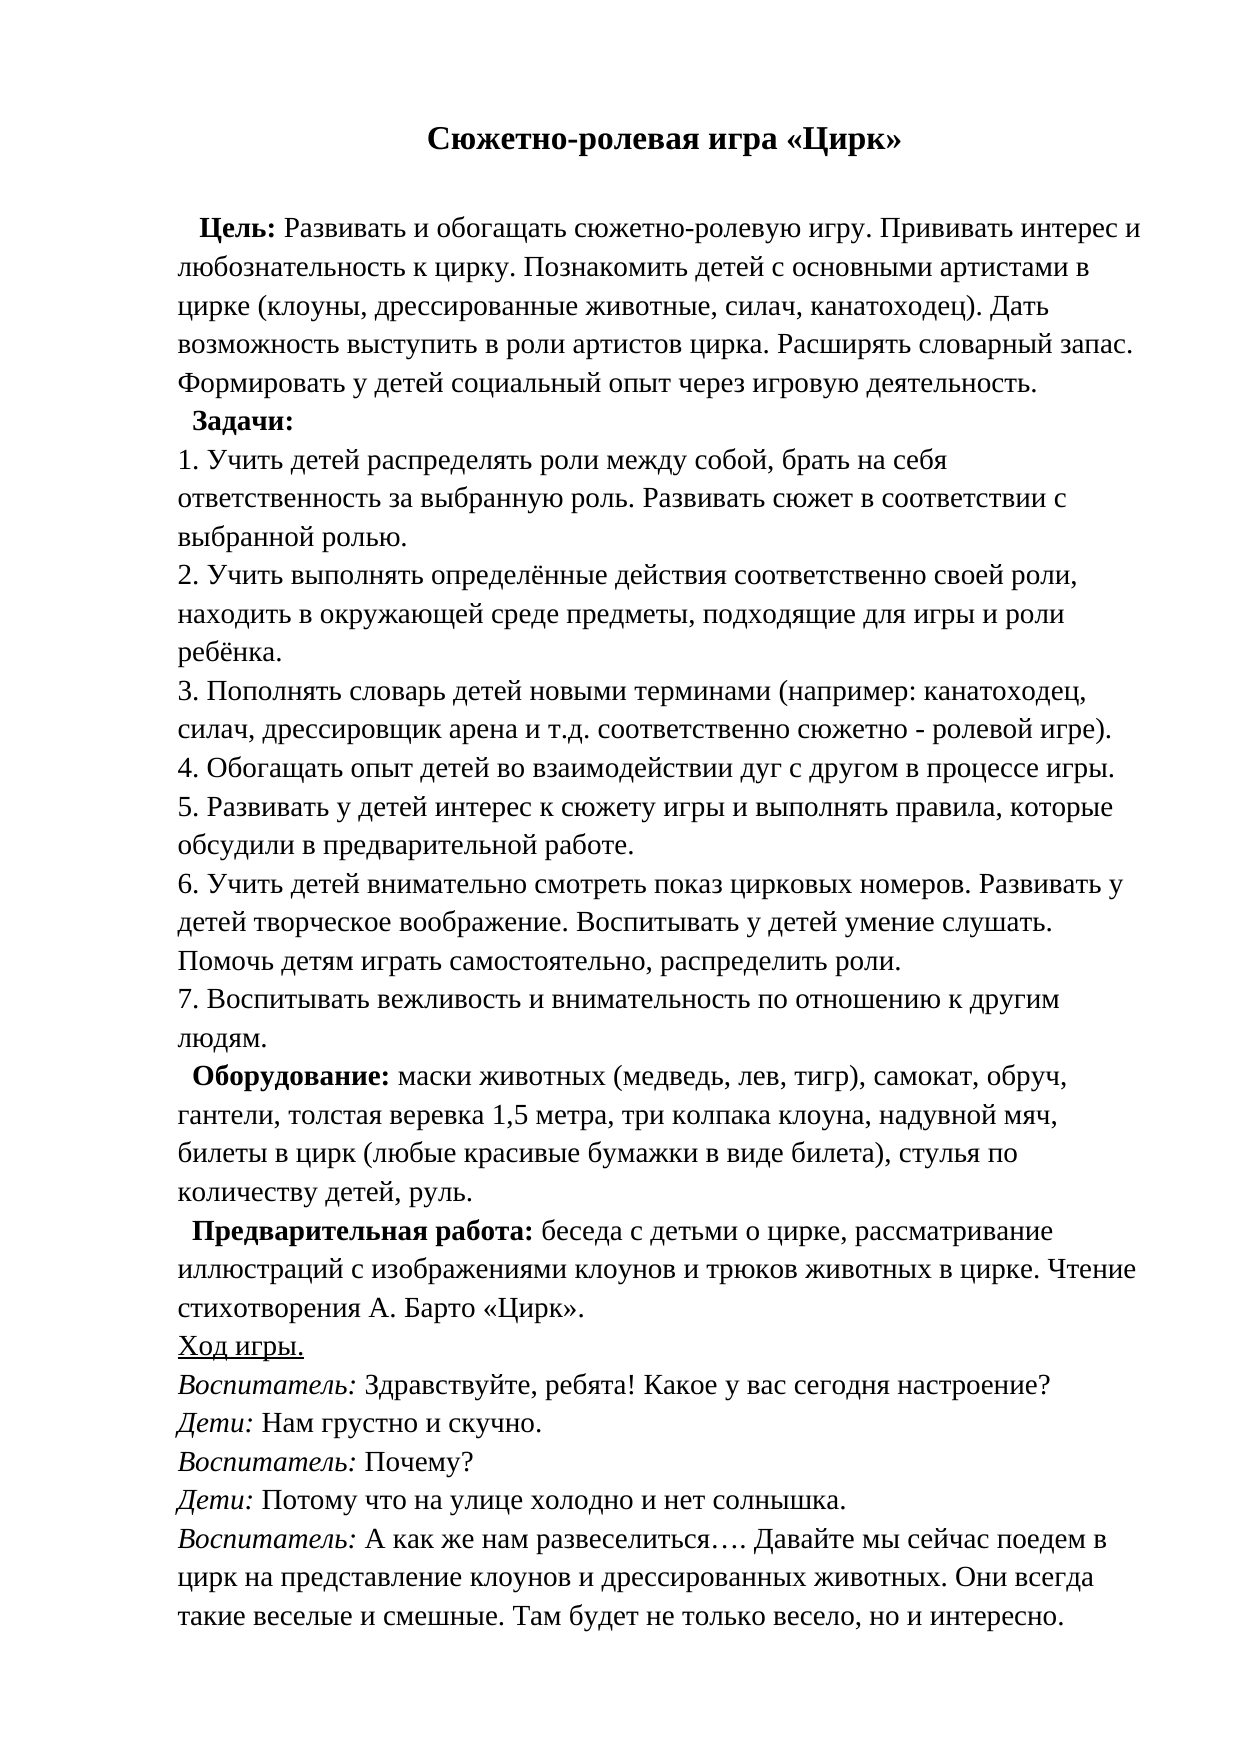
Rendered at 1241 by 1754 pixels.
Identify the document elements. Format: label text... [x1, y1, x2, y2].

text Сюжетно-ролевая игра «Цирк» [177, 118, 1152, 156]
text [177, 172, 1152, 1632]
